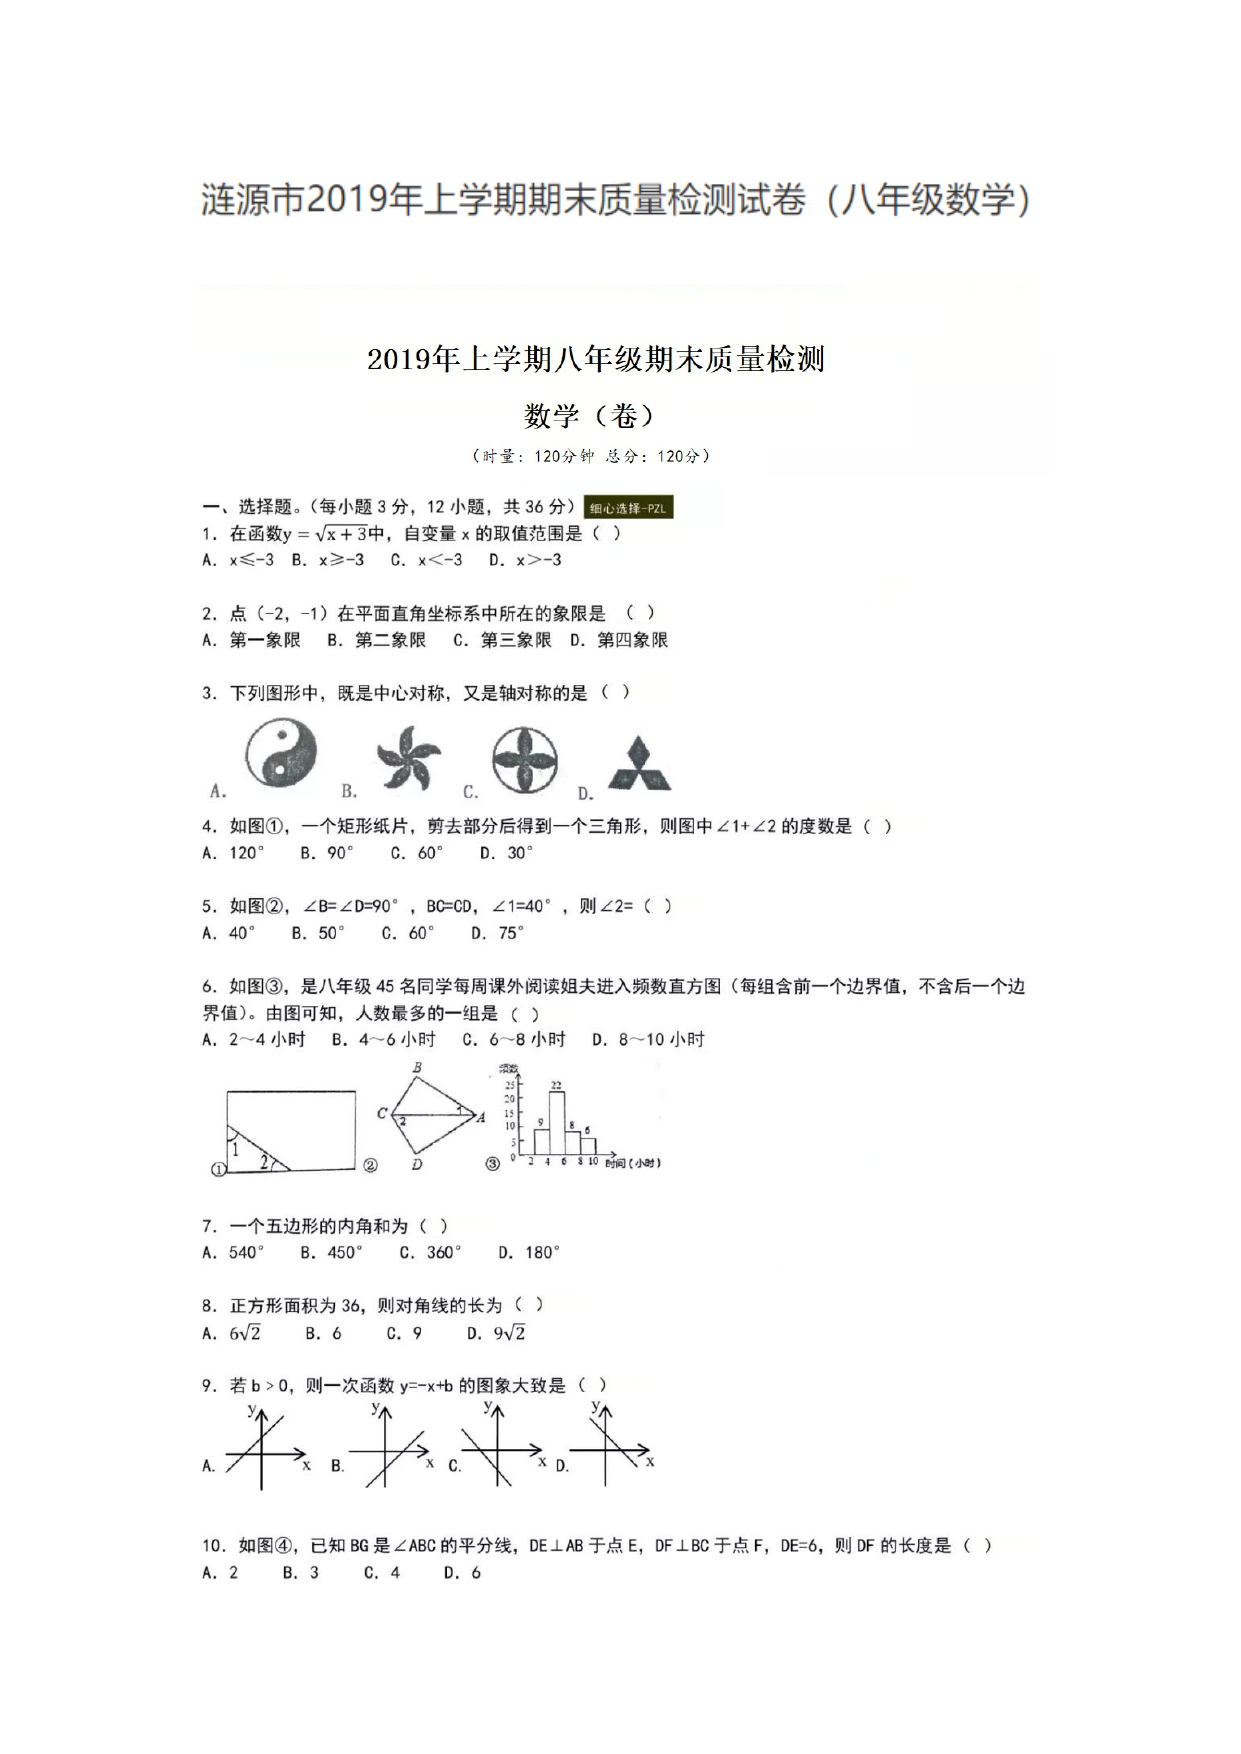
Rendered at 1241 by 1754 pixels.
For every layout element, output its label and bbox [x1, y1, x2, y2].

picture [187, 284, 1052, 1584]
picture [187, 162, 1052, 243]
